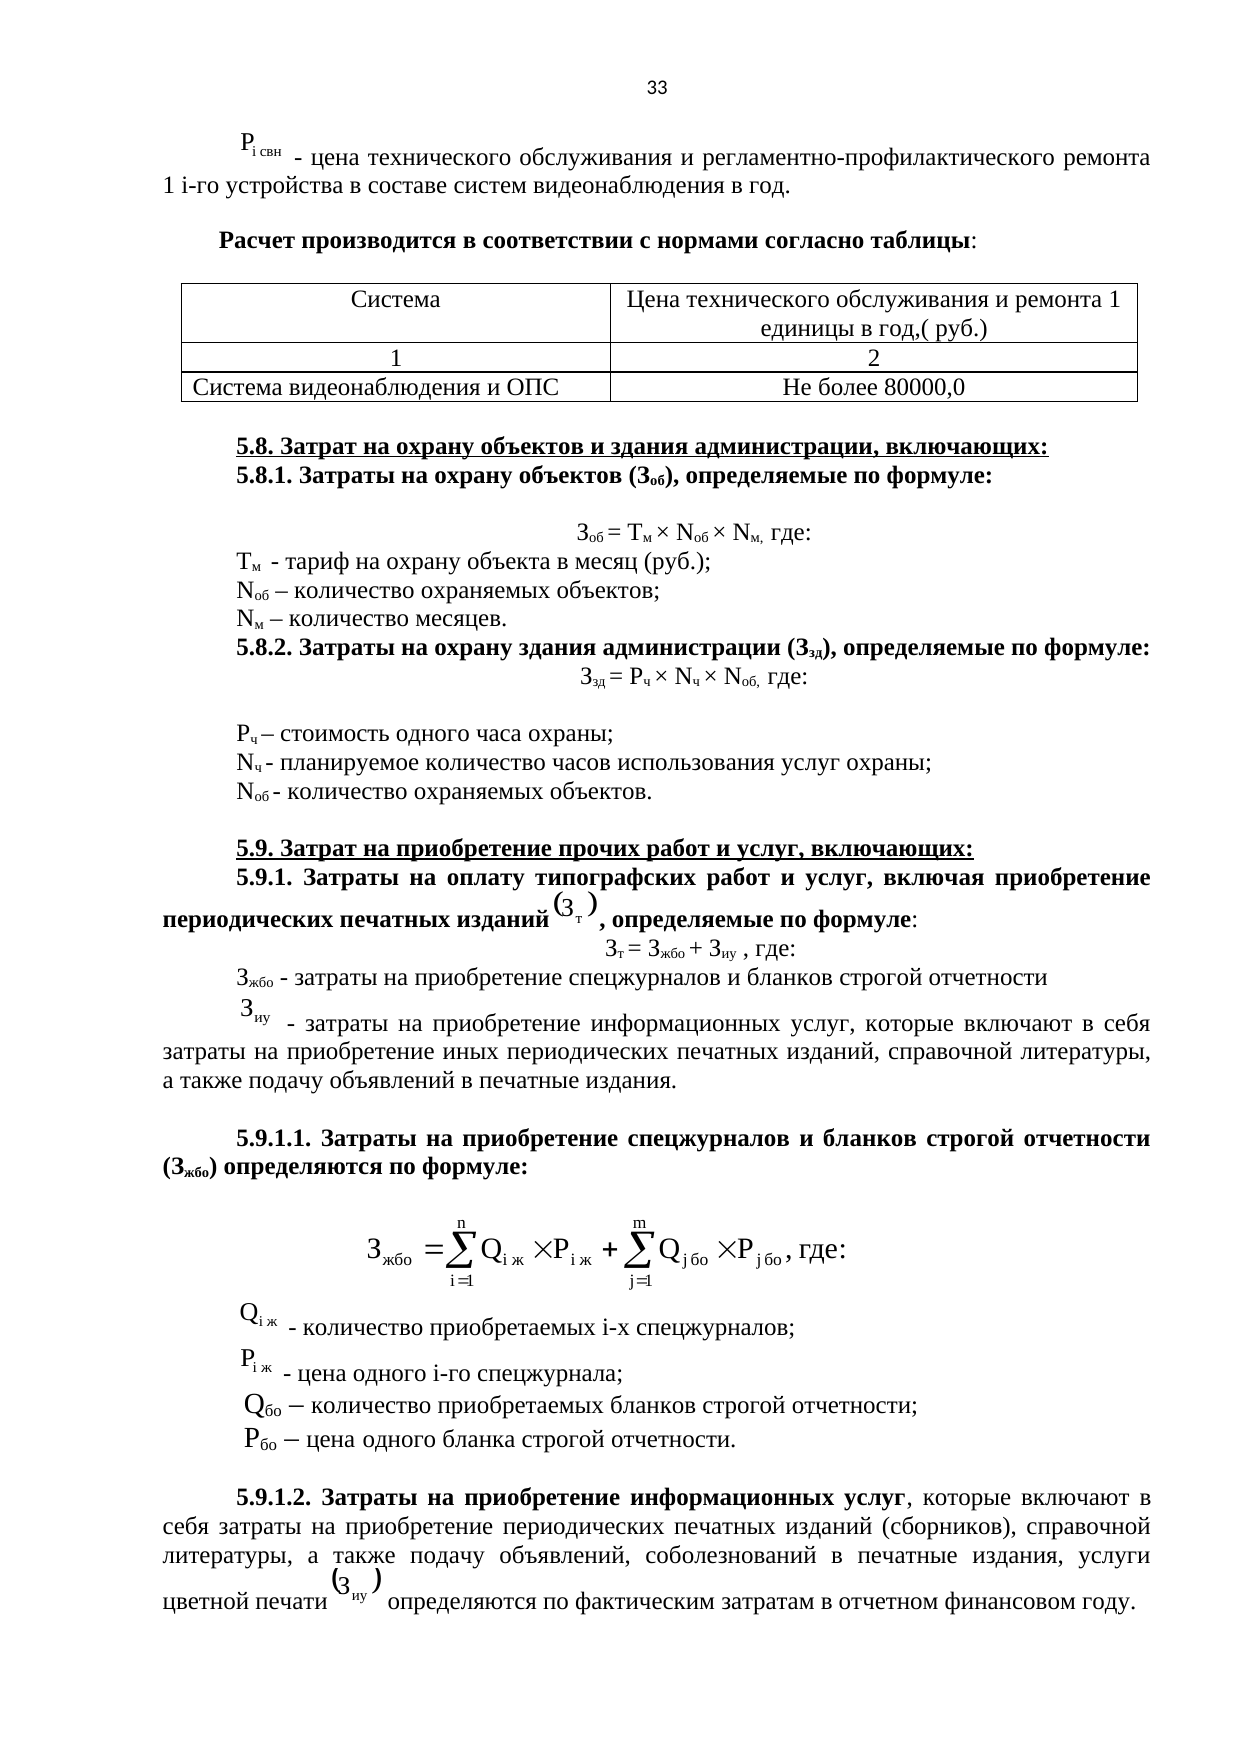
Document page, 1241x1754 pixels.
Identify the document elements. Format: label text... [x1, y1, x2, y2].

text Рбо – цена одного бланка строгой отчетности. [162, 1420, 1152, 1454]
text 5.8.1. Затраты на охрану объектов (Зоб), определяемые по формуле: [162, 460, 1152, 488]
text 5.8. Затрат на охрану объектов и здания администрации, включающих: [162, 431, 1152, 460]
text Тм - тариф на охрану объекта в месяц (руб.); [162, 546, 1152, 575]
text Зжбо - затраты на приобретение спецжурналов и бланков строгой отчетности [162, 962, 1152, 991]
text Nоб - количество охраняемых объектов. [162, 776, 1152, 805]
table_cell Не более 80000,0 [611, 373, 1137, 401]
text Nм – количество месяцев. [162, 603, 1152, 632]
table_header Система [182, 284, 610, 342]
text Зоб = Тм × Nоб × Nм, где: [162, 517, 1152, 546]
text 5.8.2. Затраты на охрану здания администрации (Ззд), определяемые по формуле: [162, 632, 1152, 661]
text Ззд = Рч × Nч × Nоб, где: [162, 661, 1152, 690]
table_header Цена технического обслуживания и ремонта 1 единицы в год,( руб.) [611, 284, 1137, 342]
text Nч - планируемое количество часов использования услуг охраны; [162, 747, 1152, 776]
text - затраты на приобретение информационных услуг, которые включают в себя затраты на приобретение иных периодических печатных изданий, справочной литературы, а также подачу объявлений в печатные издания. [162, 991, 1152, 1094]
text 5.9.1. Затраты на оплату типографских работ и услуг, включая приобретение периодических печатных изданий, определяемые по формуле: [162, 862, 1152, 933]
text Зт = Зжбо + Зиу , где: [162, 933, 1152, 962]
text 5.9. Затрат на приобретение прочих работ и услуг, включающих: [162, 833, 1152, 862]
text - количество приобретаемых i-х спецжурналов; [162, 1295, 1152, 1341]
text Nоб – количество охраняемых объектов; [162, 575, 1152, 603]
text 5.9.1.1. Затраты на приобретение спецжурналов и бланков строгой отчетности (Зжбо) определяются по формуле: [162, 1123, 1152, 1180]
text Рч – стоимость одного часа охраны; [162, 718, 1152, 747]
text - цена одного i-го спецжурнала; [162, 1341, 1152, 1387]
text 5.9.1.2. Затраты на приобретение информационных услуг, которые включают в себя затраты на приобретение периодических печатных изданий (сборников), справочной литературы, а также подачу объявлений, соболезнований в печатные издания, услуги цветной печати определяются по фактическим затратам в отчетном финансовом году. [162, 1482, 1152, 1614]
text - цена технического обслуживания и регламентно-профилактического ремонта 1 i-го устройства в составе систем видеонаблюдения в год. [162, 125, 1152, 199]
text Расчет производится в соответствии с нормами согласно таблицы: [162, 226, 1152, 254]
table_cell 2 [611, 343, 1137, 371]
table_cell Система видеонаблюдения и ОПС [182, 373, 610, 401]
table_cell 1 [182, 343, 610, 371]
text Qбо – количество приобретаемых бланков строгой отчетности; [162, 1387, 1152, 1420]
